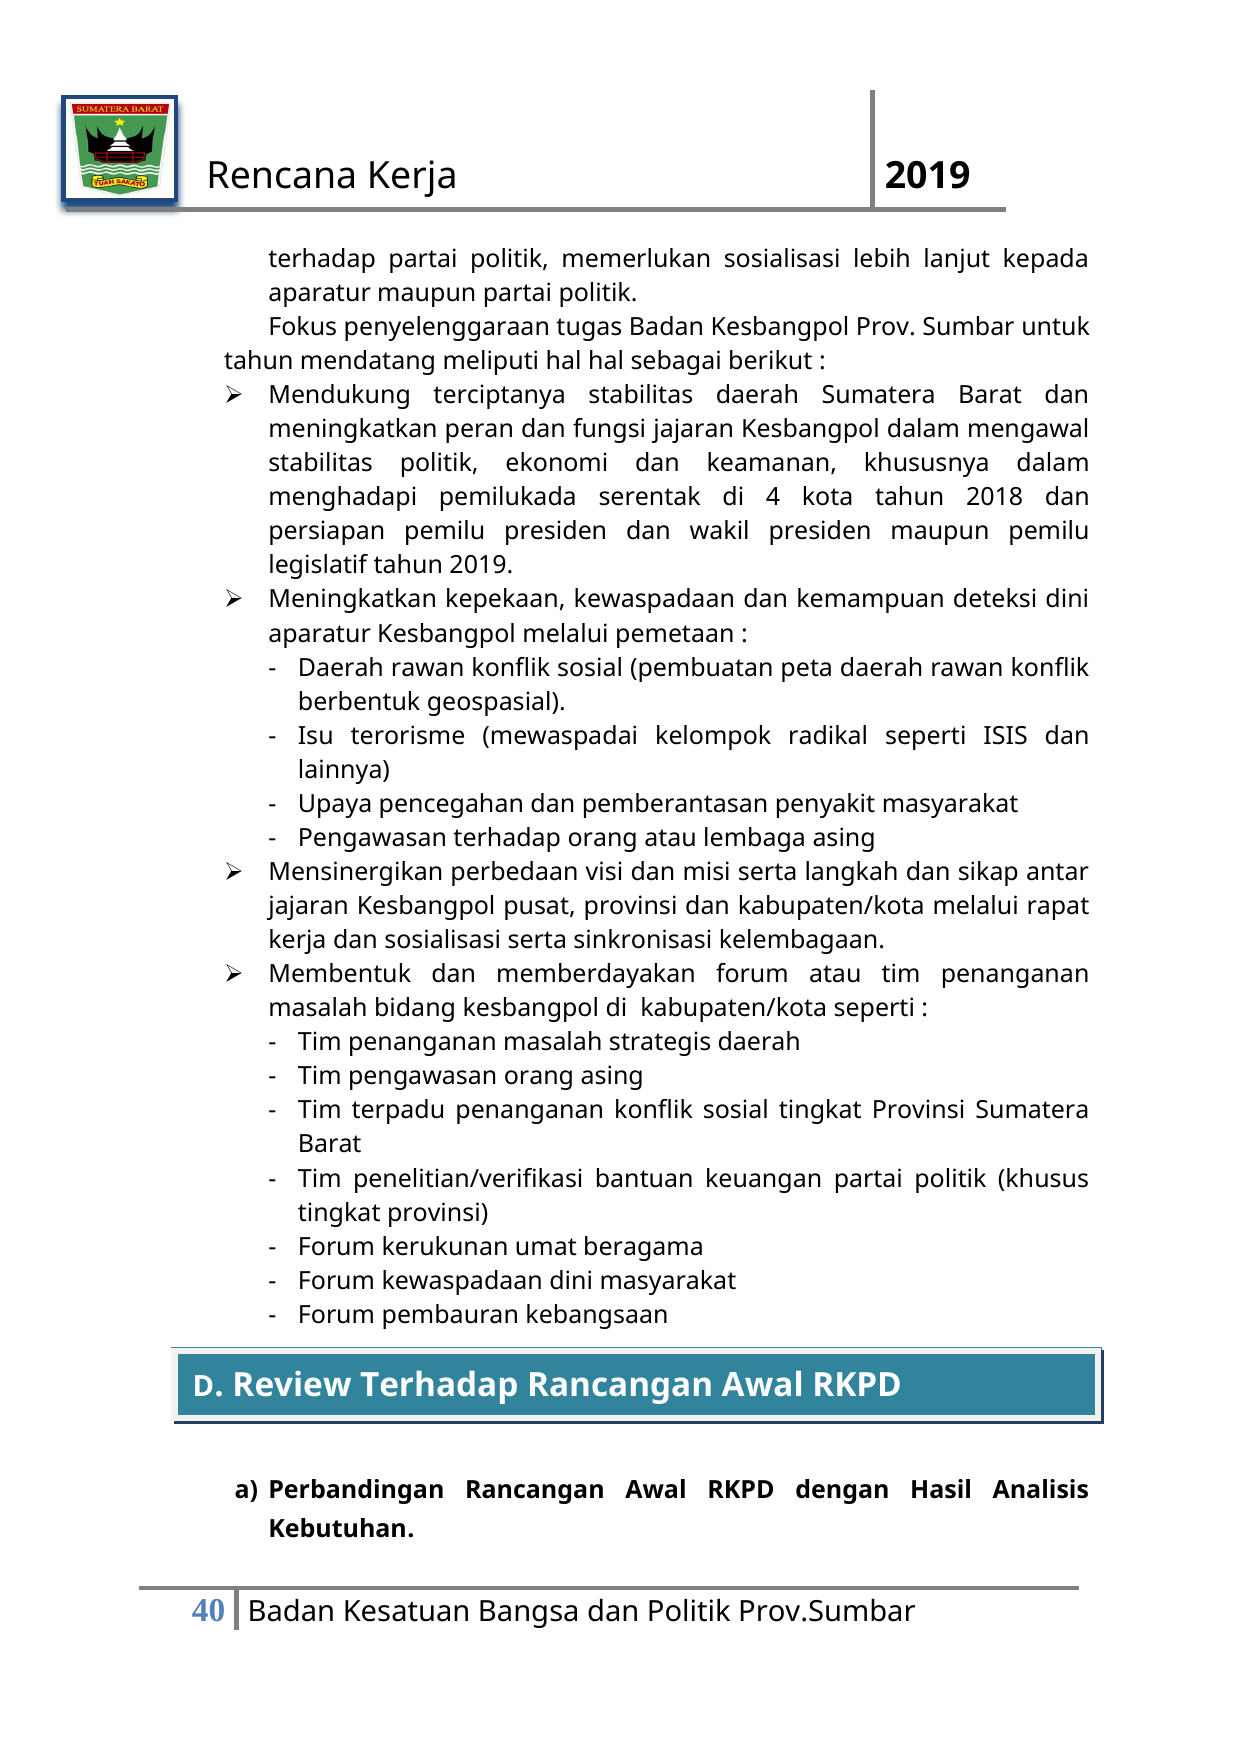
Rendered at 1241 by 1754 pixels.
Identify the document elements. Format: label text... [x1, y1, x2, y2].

list Meningkatkan kepekaan, kewaspadaan dan kemampuan deteksi dini aparatur Kesbangpol melalui pemetaan : [224, 581, 1090, 649]
list Upaya pencegahan dan pemberantasan penyakit masyarakat [268, 786, 1090, 819]
list Tim penanganan masalah strategis daerah [268, 1024, 1090, 1058]
list Isu terorisme (mewaspadai kelompok radikal seperti ISIS dan lainnya) [268, 717, 1090, 786]
picture [66, 99, 174, 198]
list Daerah rawan konflik sosial (pembuatan peta daerah rawan konflik berbentuk geospasial). [268, 649, 1090, 717]
list Mendukung terciptanya stabilitas daerah Sumatera Barat dan meningkatkan peran dan fungsi jajaran Kesbangpol dalam mengawal stabilitas politik, ekonomi dan keamanan, khususnya dalam menghadapi pemilukada serentak di 4 kota tahun 2018 dan persiapan pemilu presiden dan wakil presiden maupun pemilu legislatif tahun 2019. [224, 377, 1090, 581]
list Tim penelitian/verifikasi bantuan keuangan partai politik (khusus tingkat provinsi) [268, 1160, 1090, 1228]
list Mensinergikan perbedaan visi dan misi serta langkah dan sikap antar jajaran Kesbangpol pusat, provinsi dan kabupaten/kota melalui rapat kerja dan sosialisasi serta sinkronisasi kelembagaan. [224, 854, 1090, 956]
list Perbandingan Rancangan Awal RKPD dengan Hasil Analisis Kebutuhan. [234, 1472, 1090, 1545]
list Forum kerukunan umat beragama [268, 1228, 1090, 1262]
list Membentuk dan memberdayakan forum atau tim penanganan masalah bidang kesbangpol di kabupaten/kota seperti : [224, 956, 1090, 1024]
list Tim pengawasan orang asing [268, 1058, 1090, 1092]
list Fokus penyelenggaraan tugas Badan Kesbangpol Prov. Sumbar untuk tahun mendatang meliputi hal hal sebagai berikut : [224, 309, 1090, 377]
list Tim terpadu penanganan konflik sosial tingkat Provinsi Sumatera Barat [268, 1092, 1090, 1160]
list Forum pembauran kebangsaan [268, 1296, 1090, 1331]
list Pengawasan terhadap orang atau lembaga asing [268, 819, 1090, 854]
list Forum kewaspadaan dini masyarakat [268, 1262, 1090, 1296]
